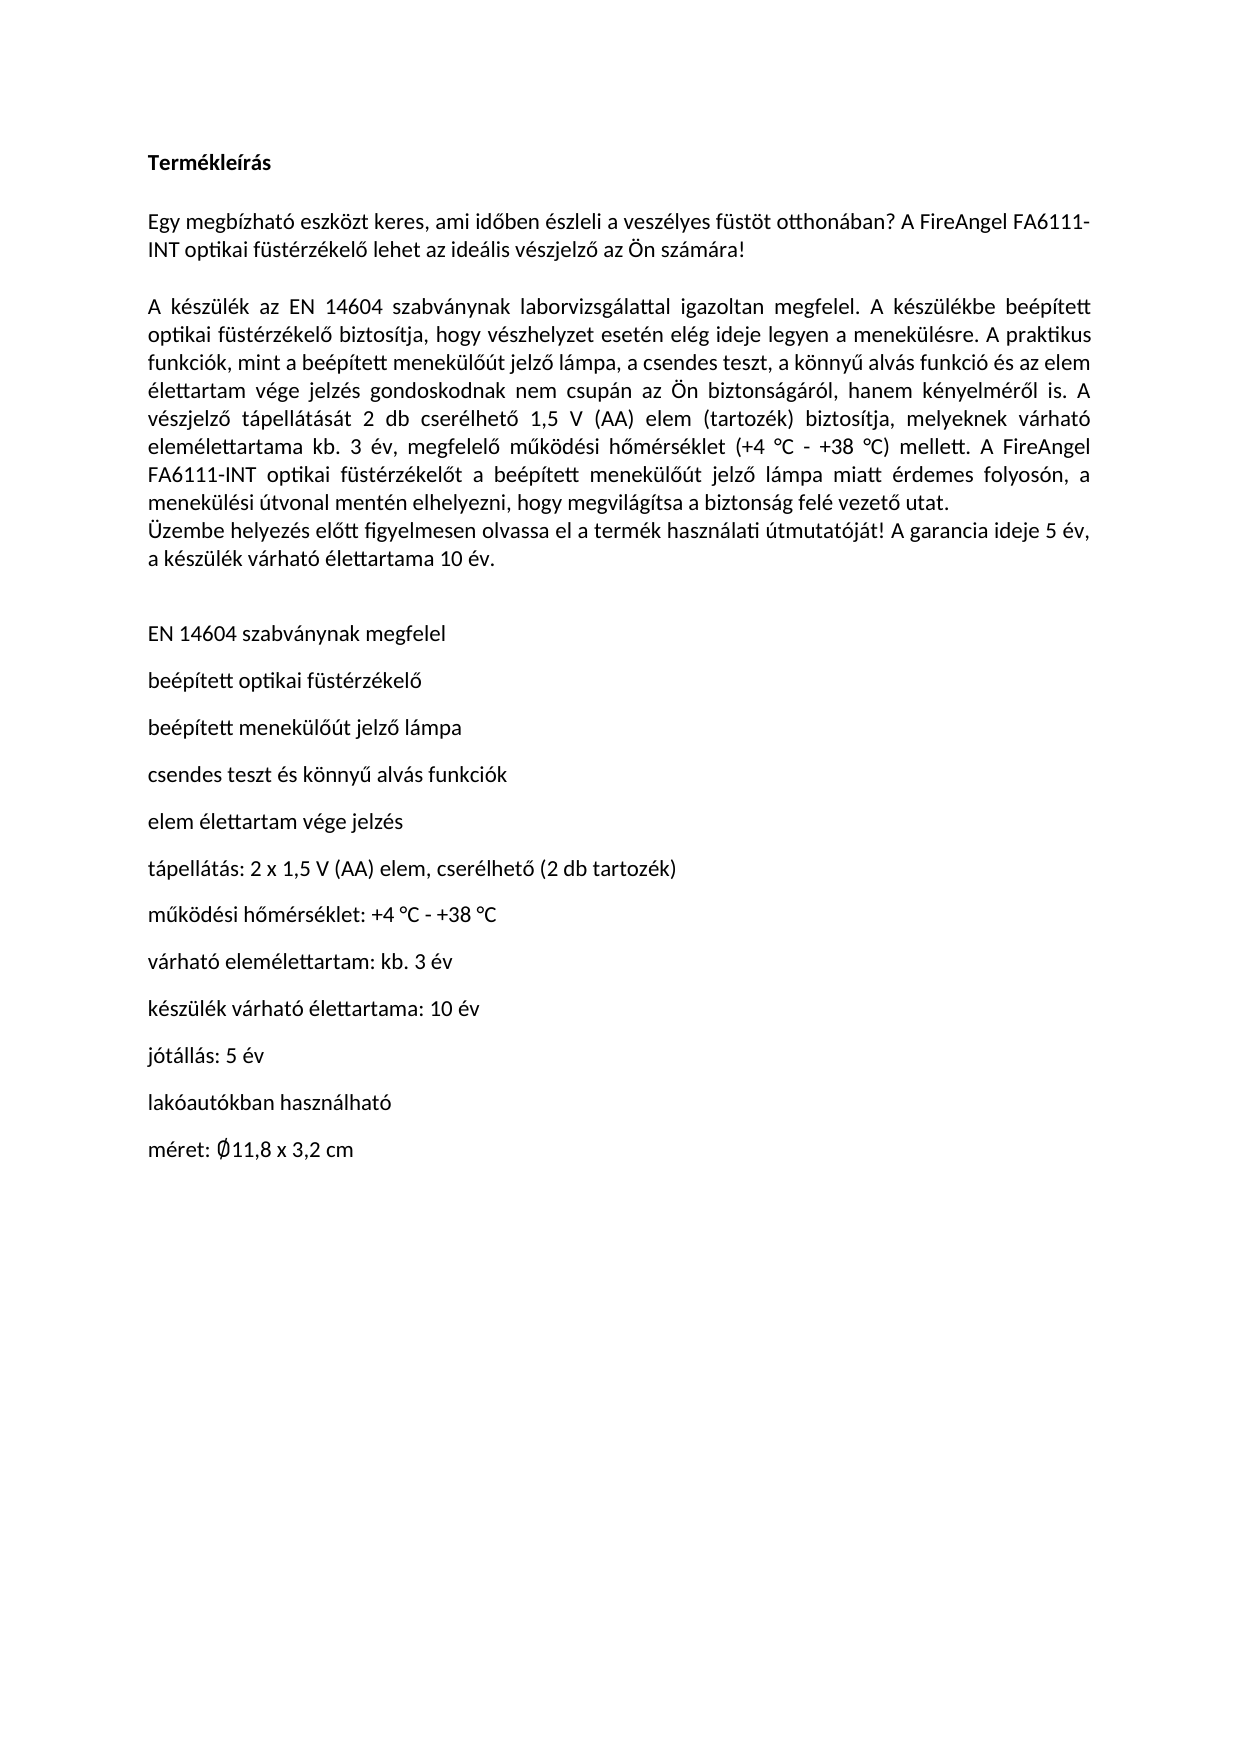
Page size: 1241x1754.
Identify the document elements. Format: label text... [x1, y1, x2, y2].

text Termékleírás [148, 148, 1093, 176]
text készülék várható élettartama: 10 év [148, 994, 1093, 1022]
text várható elemélettartam: kb. 3 év [148, 947, 1093, 975]
text elem élettartam vége jelzés [148, 807, 1093, 835]
text lakóautókban használható [148, 1088, 1093, 1116]
text tápellátás: 2 x 1,5 V (AA) elem, cserélhető (2 db tartozék) [148, 854, 1093, 882]
text jótállás: 5 év [148, 1041, 1093, 1069]
text EN 14604 szabványnak megfelel [148, 619, 1093, 647]
text beépített optikai füstérzékelő [148, 666, 1093, 694]
text működési hőmérséklet: +4 °C - +38 °C [148, 901, 1093, 928]
text Üzembe helyezés előtt figyelmesen olvassa el a termék használati útmutatóját! A garancia ideje 5 év, a készülék várható élettartama 10 év. [148, 516, 1093, 572]
text méret: ∅11,8 x 3,2 cm [148, 1135, 1093, 1163]
text csendes teszt és könnyű alvás funkciók [148, 760, 1093, 788]
text A készülék az EN 14604 szabványnak laborvizsgálattal igazoltan megfelel. A készülékbe beépített optikai füstérzékelő biztosítja, hogy vészhelyzet esetén elég ideje legyen a menekülésre. A praktikus funkciók, mint a beépített menekülőút jelző lámpa, a csendes teszt, a könnyű alvás funkció és az elem élettartam vége jelzés gondoskodnak nem csupán az Ön biztonságáról, hanem kényelméről is. A vészjelző tápellátását 2 db cserélhető 1,5 V (AA) elem (tartozék) biztosítja, melyeknek várható elemélettartama kb. 3 év, megfelelő működési hőmérséklet (+4 °C - +38 °C) mellett. A FireAngel FA6111-INT optikai füstérzékelőt a beépített menekülőút jelző lámpa miatt érdemes folyosón, a menekülési útvonal mentén elhelyezni, hogy megvilágítsa a biztonság felé vezető utat. [148, 292, 1093, 516]
text beépített menekülőút jelző lámpa [148, 713, 1093, 741]
text Egy megbízható eszközt keres, ami időben észleli a veszélyes füstöt otthonában? A FireAngel FA6111-INT optikai füstérzékelő lehet az ideális vészjelző az Ön számára! [148, 207, 1093, 263]
